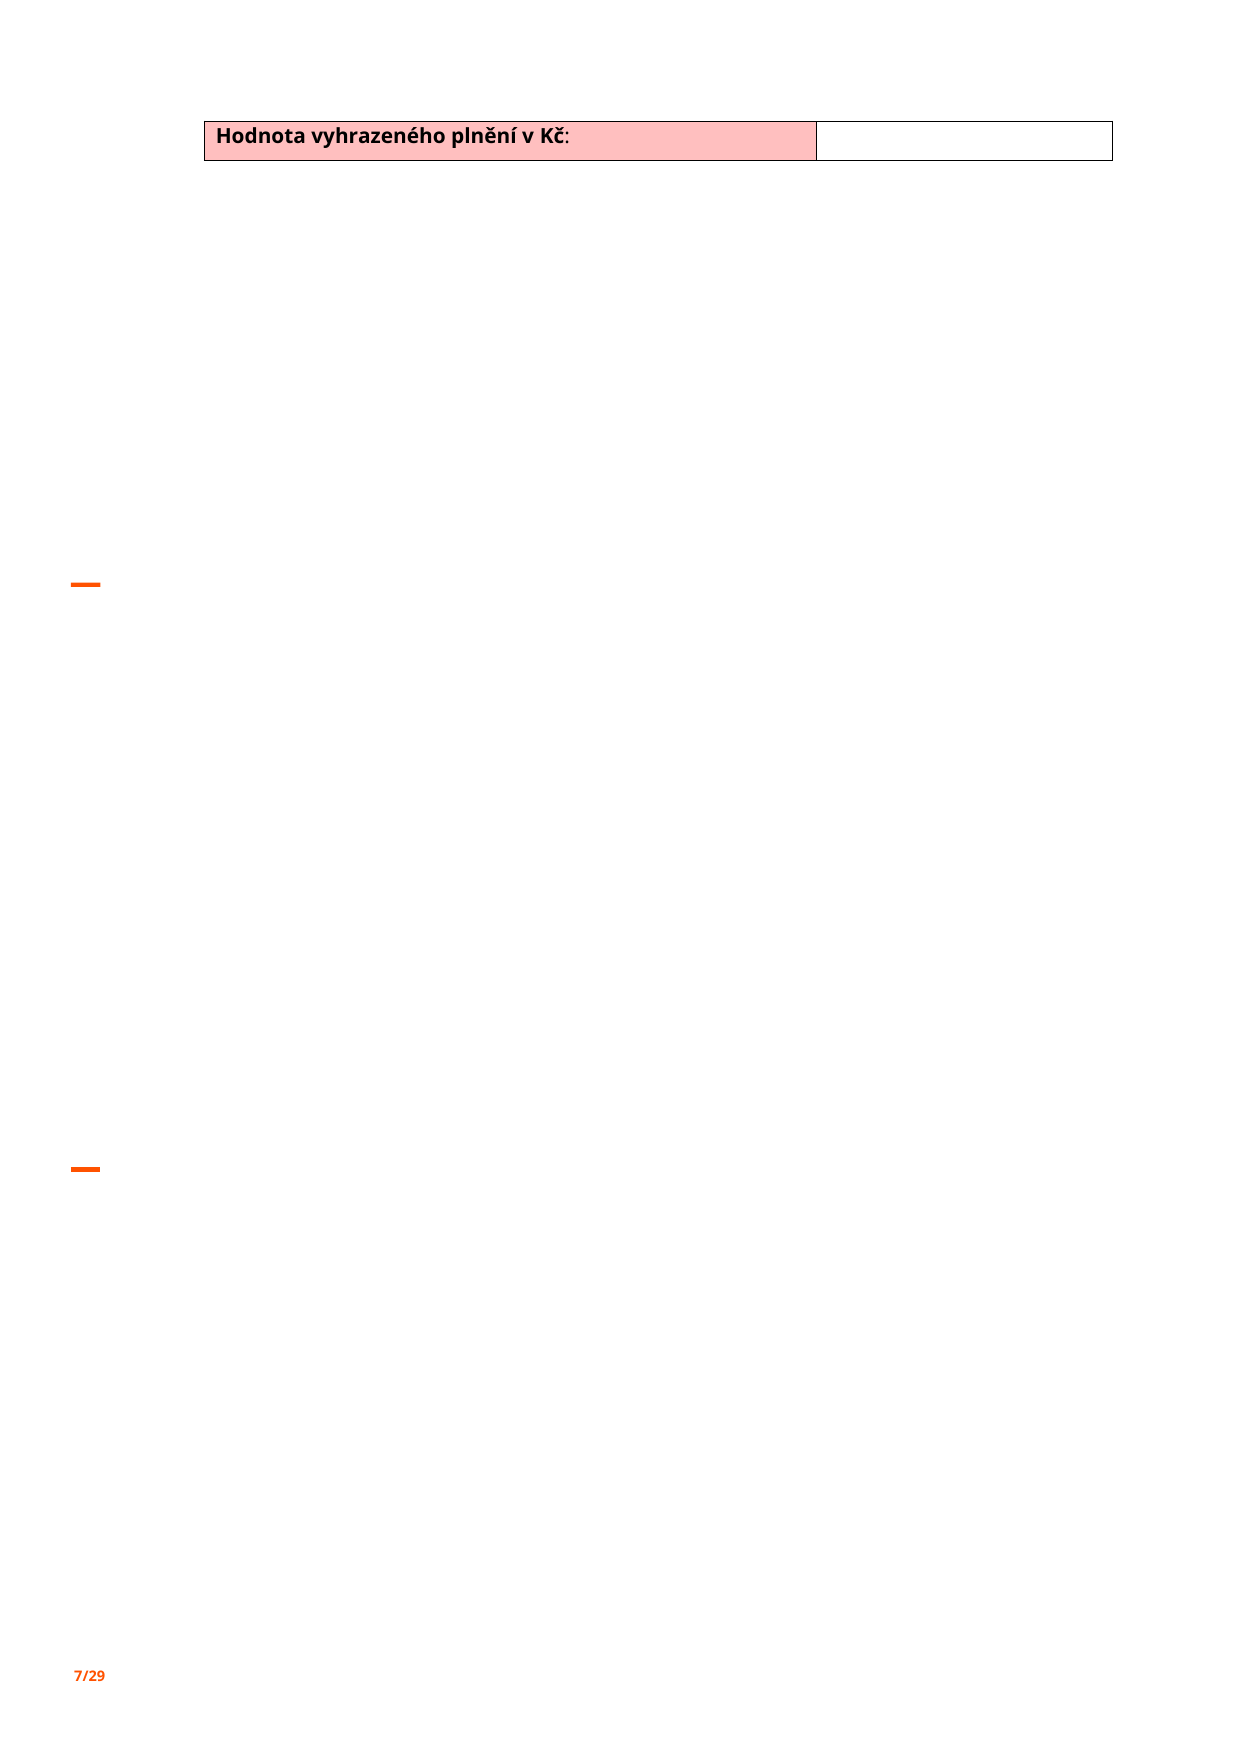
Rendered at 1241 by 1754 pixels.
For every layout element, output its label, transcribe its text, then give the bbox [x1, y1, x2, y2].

table_cell [817, 122, 1112, 160]
table_cell Hodnota vyhrazeného plnění v Kč: [205, 122, 816, 160]
